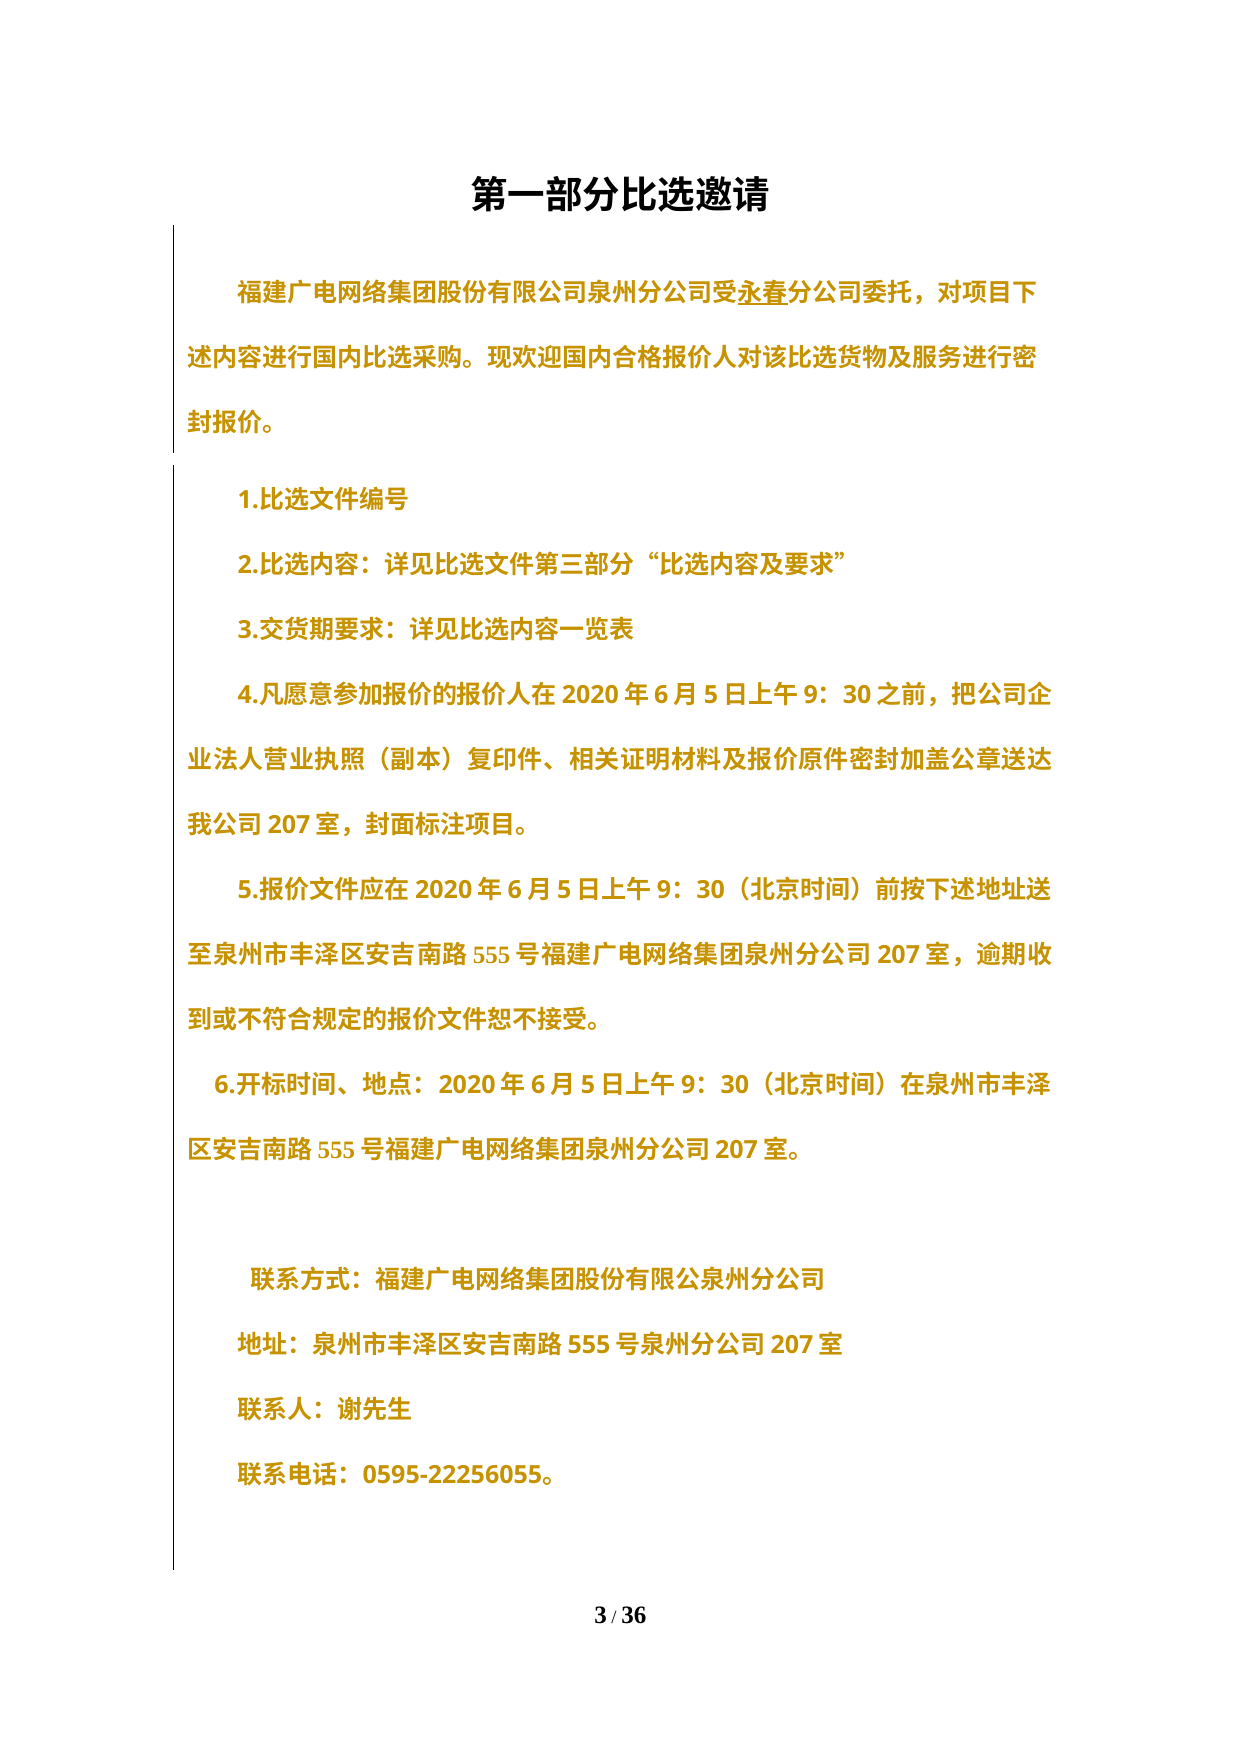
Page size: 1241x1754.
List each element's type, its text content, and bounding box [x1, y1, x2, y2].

text 福建广电网络集团股份有限公司泉州分公司受永春分公司委托，对项目下述内容进行国内比选采购。现欢迎国内合格报价人对该比选货物及服务进行密封报价。 [187, 258, 1053, 453]
text 地址：泉州市丰泽区安吉南路555号泉州分公司207室 [187, 1310, 1053, 1375]
text 联系方式：福建广电网络集团股份有限公泉州分公司 [187, 1245, 1053, 1310]
text 5.报价文件应在2020年6月5日上午9：30（北京时间）前按下述地址送至泉州市丰泽区安吉南路555号福建广电网络集团泉州分公司207室，逾期收到或不符合规定的报价文件恕不接受。 [187, 855, 1053, 1050]
text 6.开标时间、地点：2020年6月5日上午9：30（北京时间）在泉州市丰泽区安吉南路555号福建广电网络集团泉州分公司207室。 [187, 1050, 1053, 1180]
text 2.比选内容：详见比选文件第三部分“比选内容及要求” [187, 530, 1053, 595]
text 4.凡愿意参加报价的报价人在2020年6月5日上午9：30之前，把公司企业法人营业执照（副本）复印件、相关证明材料及报价原件密封加盖公章送达我公司207室，封面标注项目。 [187, 660, 1053, 855]
text 联系电话：0595-22256055。 [187, 1440, 1053, 1505]
text 1.比选文件编号 [187, 465, 1053, 530]
text 3.交货期要求：详见比选内容一览表 [187, 595, 1053, 660]
text 联系人：谢先生 [187, 1375, 1053, 1440]
text 第一部分比选邀请 [187, 160, 1053, 225]
